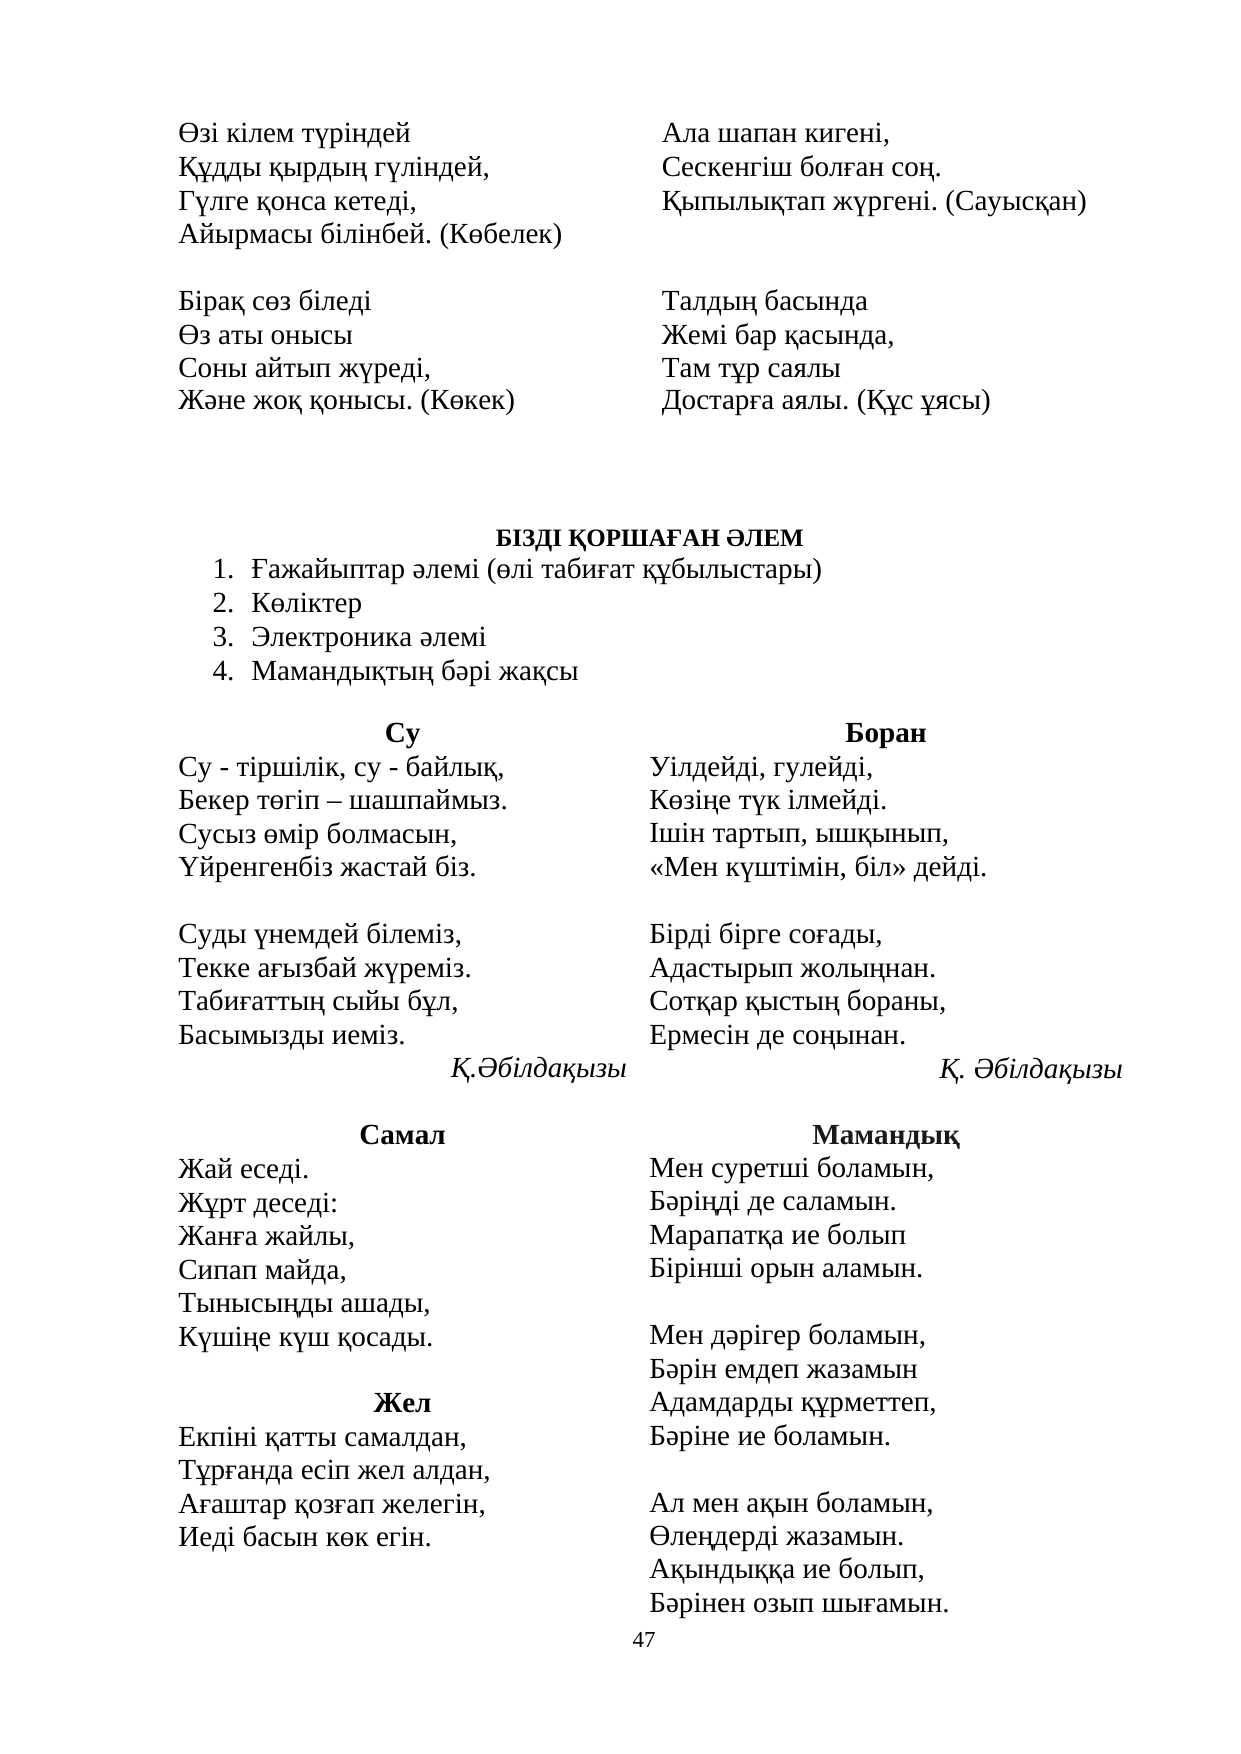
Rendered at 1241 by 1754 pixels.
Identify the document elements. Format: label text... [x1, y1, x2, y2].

list Мамандықтың бәрі жақсы [212, 653, 1173, 686]
text БІЗДІ ҚОРШАҒАН ӘЛЕМ [496, 524, 1173, 552]
list Көліктер [212, 586, 1173, 619]
list Электроника әлемі [212, 619, 1173, 653]
table_header Боран Уілдейді, гулейді, Көзіңе түк ілмейді. Ішін тартып, ышқынып, «Мен күштімін, біл» дейді. Бірді бірге соғады, Адастырып жолыңнан. Сотқар қыстың бораны, Ермесін де соңынан. Қ. Әбілдақызы [638, 717, 1144, 1102]
list Ғажайыптар әлемі (өлі табиғат құбылыстары) [212, 552, 1173, 586]
table_header Өзі кілем түріндей Құдды қырдың гүліндей, Гүлге қонса кетеді, Айырмасы білінбей. (Көбелек) [157, 117, 612, 267]
table_header Ала шапан кигені, Сескенгіш болған соң. Қыпылықтап жүргені. (Сауысқан) [612, 117, 1108, 267]
table_cell Бірақ сөз біледі Өз аты онысы Соны айтып жүреді, Және жоқ қонысы. (Көкек) [157, 267, 612, 417]
table_cell Cамал Жай еседі. Жұрт деседі: Жанға жайлы, Сипап майда, Тынысыңды ашады, Күшіңе күш қосады. Жел Екпіні қатты самалдан, Тұрғанда есіп жел алдан, Ағаштар қозғап желегін, Иеді басын көк егін. [157, 1102, 638, 1621]
table_header Су Су - тіршілік, су - байлық, Бекер төгіп – шашпаймыз. Сусыз өмір болмасын, Үйренгенбіз жастай біз. Суды үнемдей білеміз, Текке ағызбай жүреміз. Табиғаттың сыйы бұл, Басымызды иеміз. Қ.Әбілдақызы [157, 717, 638, 1102]
table_cell Мамандық Мен суретші боламын, Бәріңді де саламын. Марапатқа ие болып Бірінші орын аламын. Мен дәрігер боламын, Бәрін емдеп жазамын Адамдарды құрметтеп, Бәріне ие боламын. Ал мен ақын боламын, Өлеңдерді жазамын. Ақындыққа ие болып, Бәрінен озып шығамын. [638, 1102, 1144, 1621]
table_cell Талдың басында Жемі бар қасында, Там тұр саялы Достарға аялы. (Құс ұясы) [612, 267, 1108, 417]
